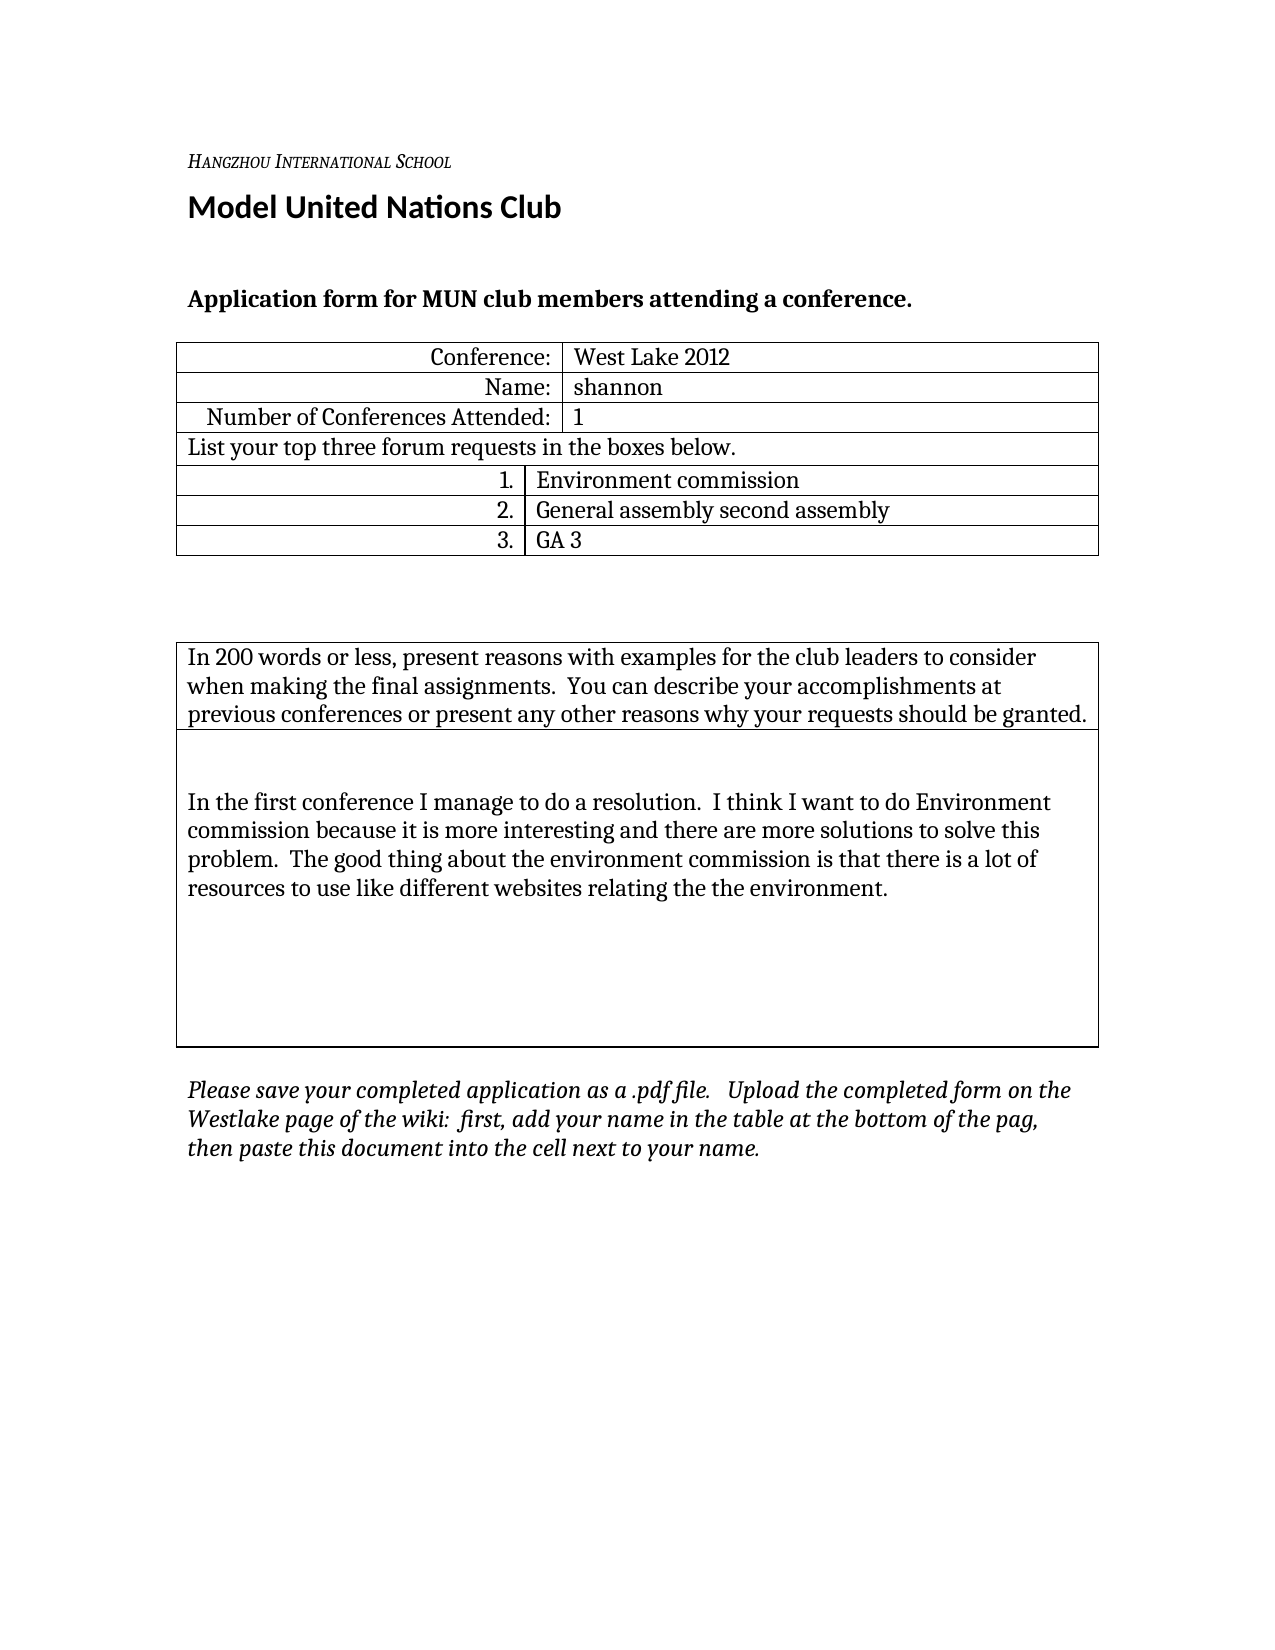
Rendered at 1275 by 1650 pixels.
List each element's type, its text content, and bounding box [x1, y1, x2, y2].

table_cell 3. [177, 526, 524, 554]
table_cell 1. [177, 466, 524, 495]
table_cell 1 [563, 403, 1098, 432]
table_cell GA 3 [526, 526, 1098, 554]
table_cell General assembly second assembly [526, 496, 1098, 525]
text Please save your completed application as a .pdf file. Upload the completed form on the Westlake page of the wiki: first, add your name in the table at the bottom of the pag, then paste this document into the cell next to your name. [187, 1076, 1087, 1162]
table_cell Name: [177, 373, 562, 402]
table_cell Number of Conferences Attended: [177, 403, 562, 432]
table_cell Environment commission [526, 466, 1098, 495]
table_cell List your top three forum requests in the boxes below. [177, 433, 1098, 465]
text Hangzhou International School [187, 150, 1087, 174]
table_header In 200 words or less, present reasons with examples for the club leaders to consider when making the final assignments. You can describe your accomplishments at previous conferences or present any other reasons why your requests should be granted. [177, 643, 1098, 729]
table_cell In the first conference I manage to do a resolution. I think I want to do Environment commission because it is more interesting and there are more solutions to solve this problem. The good thing about the environment commission is that there is a lot of resources to use like different websites relating the the environment. [177, 730, 1098, 1046]
table_header West Lake 2012 [563, 343, 1098, 372]
text Application form for MUN club members attending a conference. [187, 285, 1087, 313]
subtitle Model United Nations Club [187, 186, 1087, 227]
table_cell 2. [177, 496, 524, 525]
table_header Conference: [177, 343, 562, 372]
table_cell shannon [563, 373, 1098, 402]
